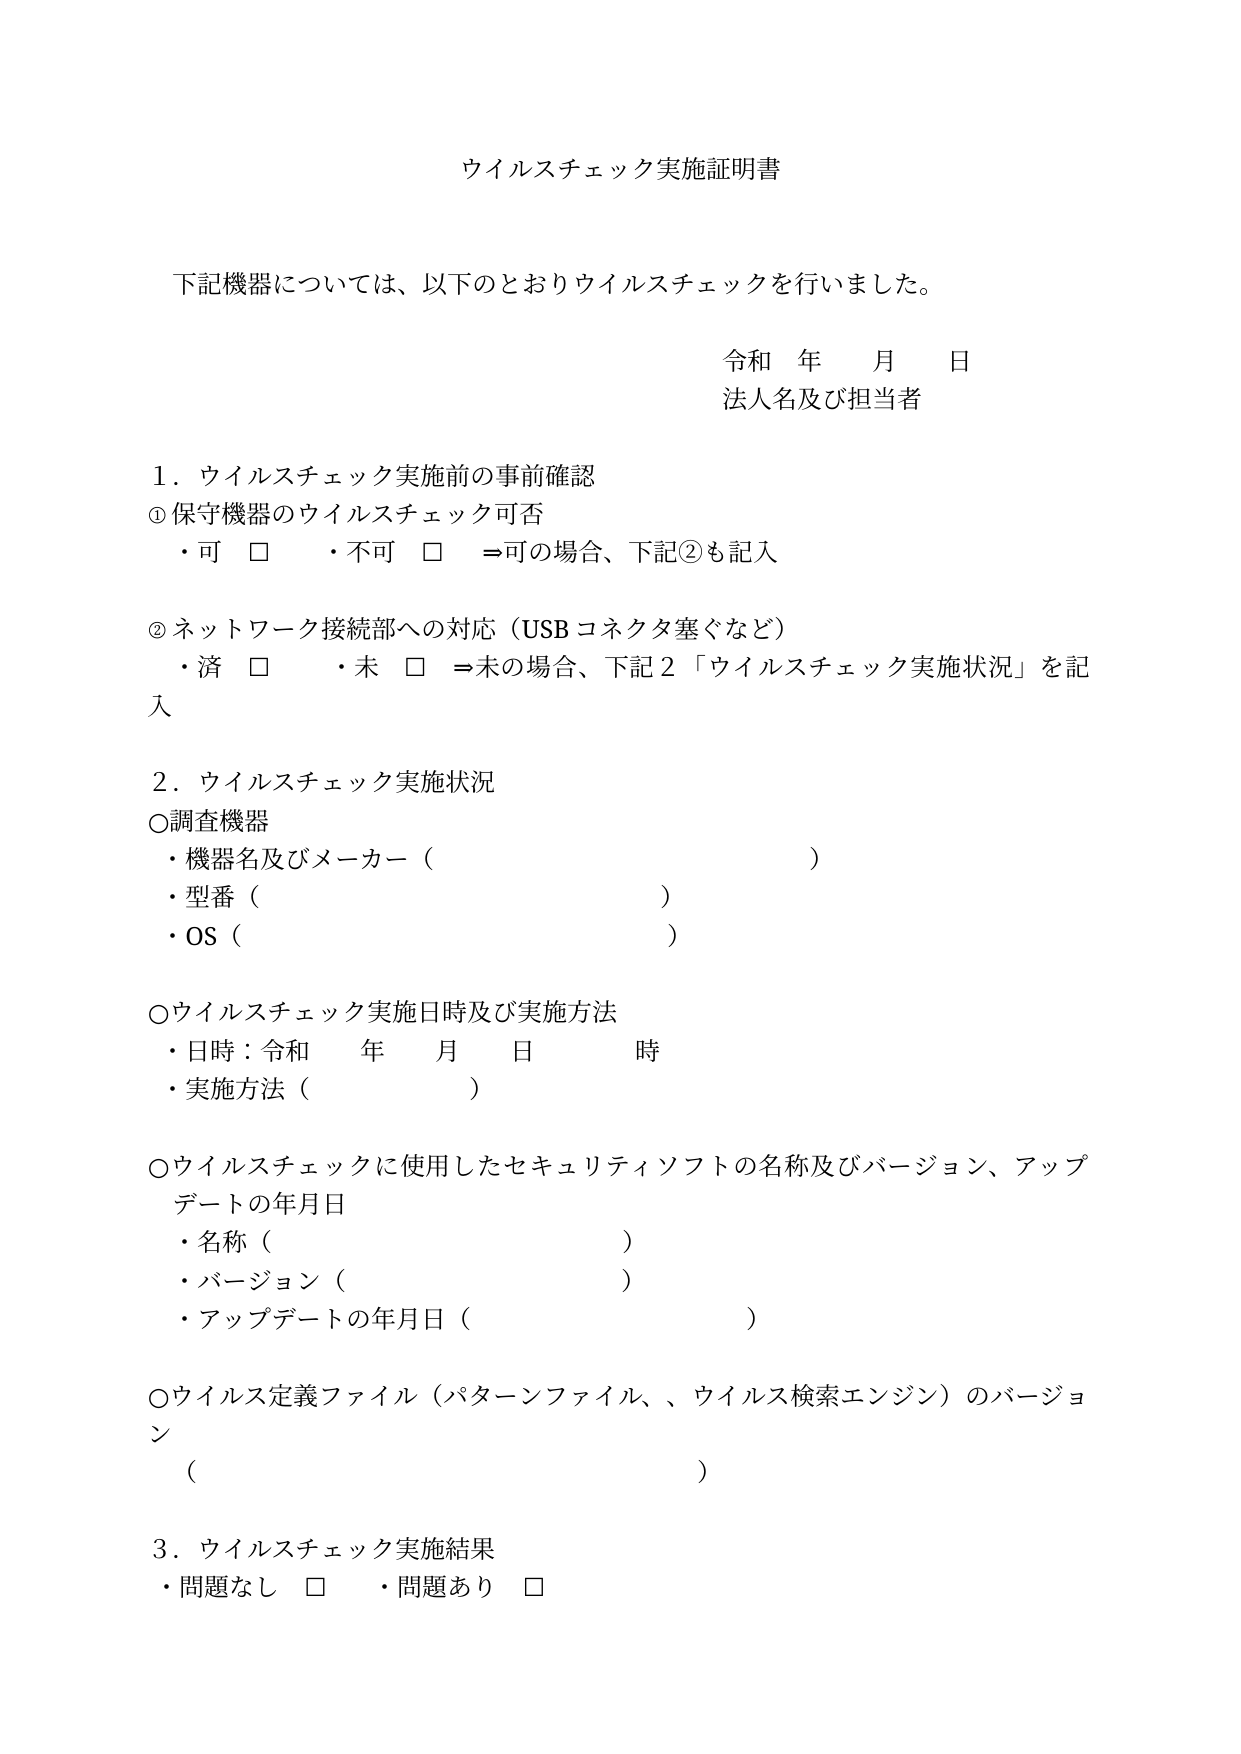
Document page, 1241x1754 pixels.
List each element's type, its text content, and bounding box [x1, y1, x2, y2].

text 法人名及び担当者 [723, 379, 1092, 417]
text ２．ウイルスチェック実施状況 [148, 762, 1092, 800]
text ①保守機器のウイルスチェック可否 [148, 494, 1092, 532]
text ・バージョン（ ） [173, 1260, 1092, 1299]
text ・アップデートの年月日（ ） [173, 1299, 1092, 1337]
text ・OS（ ） [148, 915, 1092, 954]
text ②ネットワーク接続部への対応（USBコネクタ塞ぐなど） [148, 609, 1092, 647]
text ○調査機器 [148, 800, 1092, 839]
text ・型番（ ） [148, 877, 1092, 915]
text ウイルスチェック実施証明書 [148, 149, 1092, 187]
text ・済 ・未 ⇒未の場合、下記２「ウイルスチェック実施状況」を記入 [148, 647, 1092, 724]
text ・実施方法（ ） [148, 1069, 1092, 1107]
text ・可 ・不可 ⇒可の場合、下記②も記入 [148, 532, 1092, 570]
text ３．ウイルスチェック実施結果 [148, 1529, 1092, 1567]
text ・日時：令和 年 月 日 時 [148, 1030, 1092, 1069]
text 令和 年 月 日 [723, 340, 1092, 379]
text ・名称（ ） [173, 1222, 1092, 1260]
text ○ウイルスチェックに使用したセキュリティソフトの名称及びバージョン、アップデートの年月日 [148, 1145, 1092, 1222]
text ・問題なし ・問題あり [148, 1567, 1092, 1605]
text （ ） [148, 1452, 1092, 1490]
text ・機器名及びメーカー（ ） [148, 839, 1092, 877]
text ○ウイルスチェック実施日時及び実施方法 [148, 992, 1092, 1030]
text 下記機器については、以下のとおりウイルスチェックを行いました。 [148, 264, 1092, 302]
text １．ウイルスチェック実施前の事前確認 [148, 455, 1092, 494]
text ○ウイルス定義ファイル（パターンファイル、、ウイルス検索エンジン）のバージョン [148, 1375, 1092, 1452]
